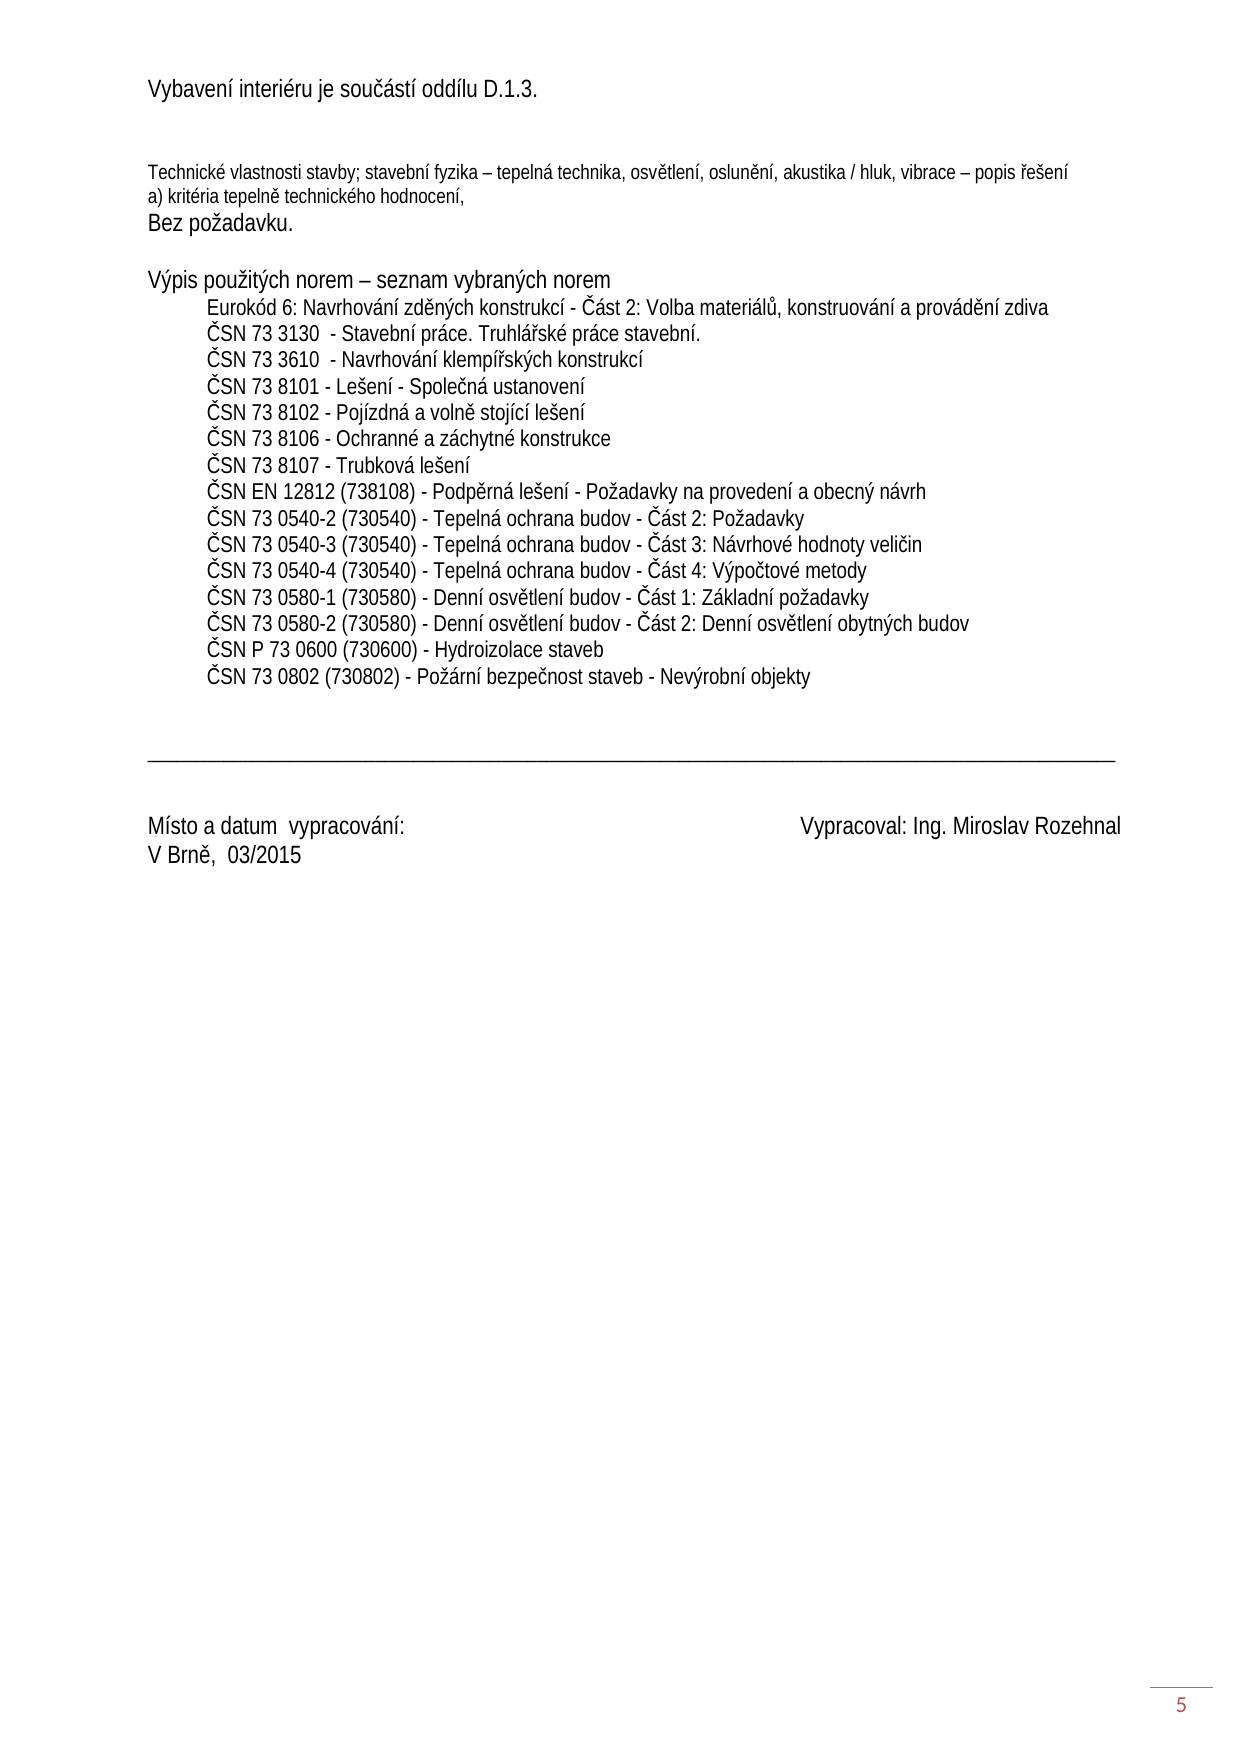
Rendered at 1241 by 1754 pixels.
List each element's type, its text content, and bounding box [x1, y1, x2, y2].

text ______________________________________________________________________________________________________ [148, 739, 1122, 763]
text ČSN 73 8101 - Lešení - Společná ustanovení [207, 373, 1122, 399]
text ČSN 73 0540-3 (730540) - Tepelná ochrana budov - Část 3: Návrhové hodnoty veličin [207, 531, 1122, 557]
text Vybavení interiéru je součástí oddílu D.1.3. [148, 74, 1122, 102]
text Místo a datum vypracování: Vypracoval: Ing. Miroslav Rozehnal [148, 811, 1122, 840]
text ČSN 73 8107 - Trubková lešení [207, 452, 1122, 478]
list Bez požadavku. [148, 208, 1122, 236]
text Eurokód 6: Navrhování zděných konstrukcí - Část 2: Volba materiálů, konstruování a provádění zdiva [207, 294, 1122, 320]
text ČSN 73 8102 - Pojízdná a volně stojící lešení [207, 399, 1122, 425]
text ČSN 73 8106 - Ochranné a záchytné konstrukce [207, 425, 1122, 452]
text Výpis použitých norem – seznam vybraných norem [148, 265, 1122, 294]
text ČSN EN 12812 (738108) - Podpěrná lešení - Požadavky na provedení a obecný návrh [207, 478, 1122, 504]
text a) kritéria tepelně technického hodnocení, [148, 184, 1122, 208]
text ČSN 73 0540-2 (730540) - Tepelná ochrana budov - Část 2: Požadavky [207, 504, 1122, 531]
text ČSN P 73 0600 (730600) - Hydroizolace staveb [207, 636, 1122, 663]
text ČSN 73 0580-1 (730580) - Denní osvětlení budov - Část 1: Základní požadavky [207, 583, 1122, 610]
text ČSN 73 0802 (730802) - Požární bezpečnost staveb - Nevýrobní objekty [207, 663, 1122, 689]
text ČSN 73 3130 - Stavební práce. Truhlářské práce stavební. [207, 320, 1122, 346]
text V Brně, 03/2015 [148, 840, 1122, 868]
text Technické vlastnosti stavby; stavební fyzika – tepelná technika, osvětlení, oslunění, akustika / hluk, vibrace – popis řešení [148, 160, 1122, 184]
text ČSN 73 0580-2 (730580) - Denní osvětlení budov - Část 2: Denní osvětlení obytných budov [207, 610, 1122, 636]
text ČSN 73 3610 - Navrhování klempířských konstrukcí [207, 346, 1122, 373]
text ČSN 73 0540-4 (730540) - Tepelná ochrana budov - Část 4: Výpočtové metody [207, 557, 1122, 583]
